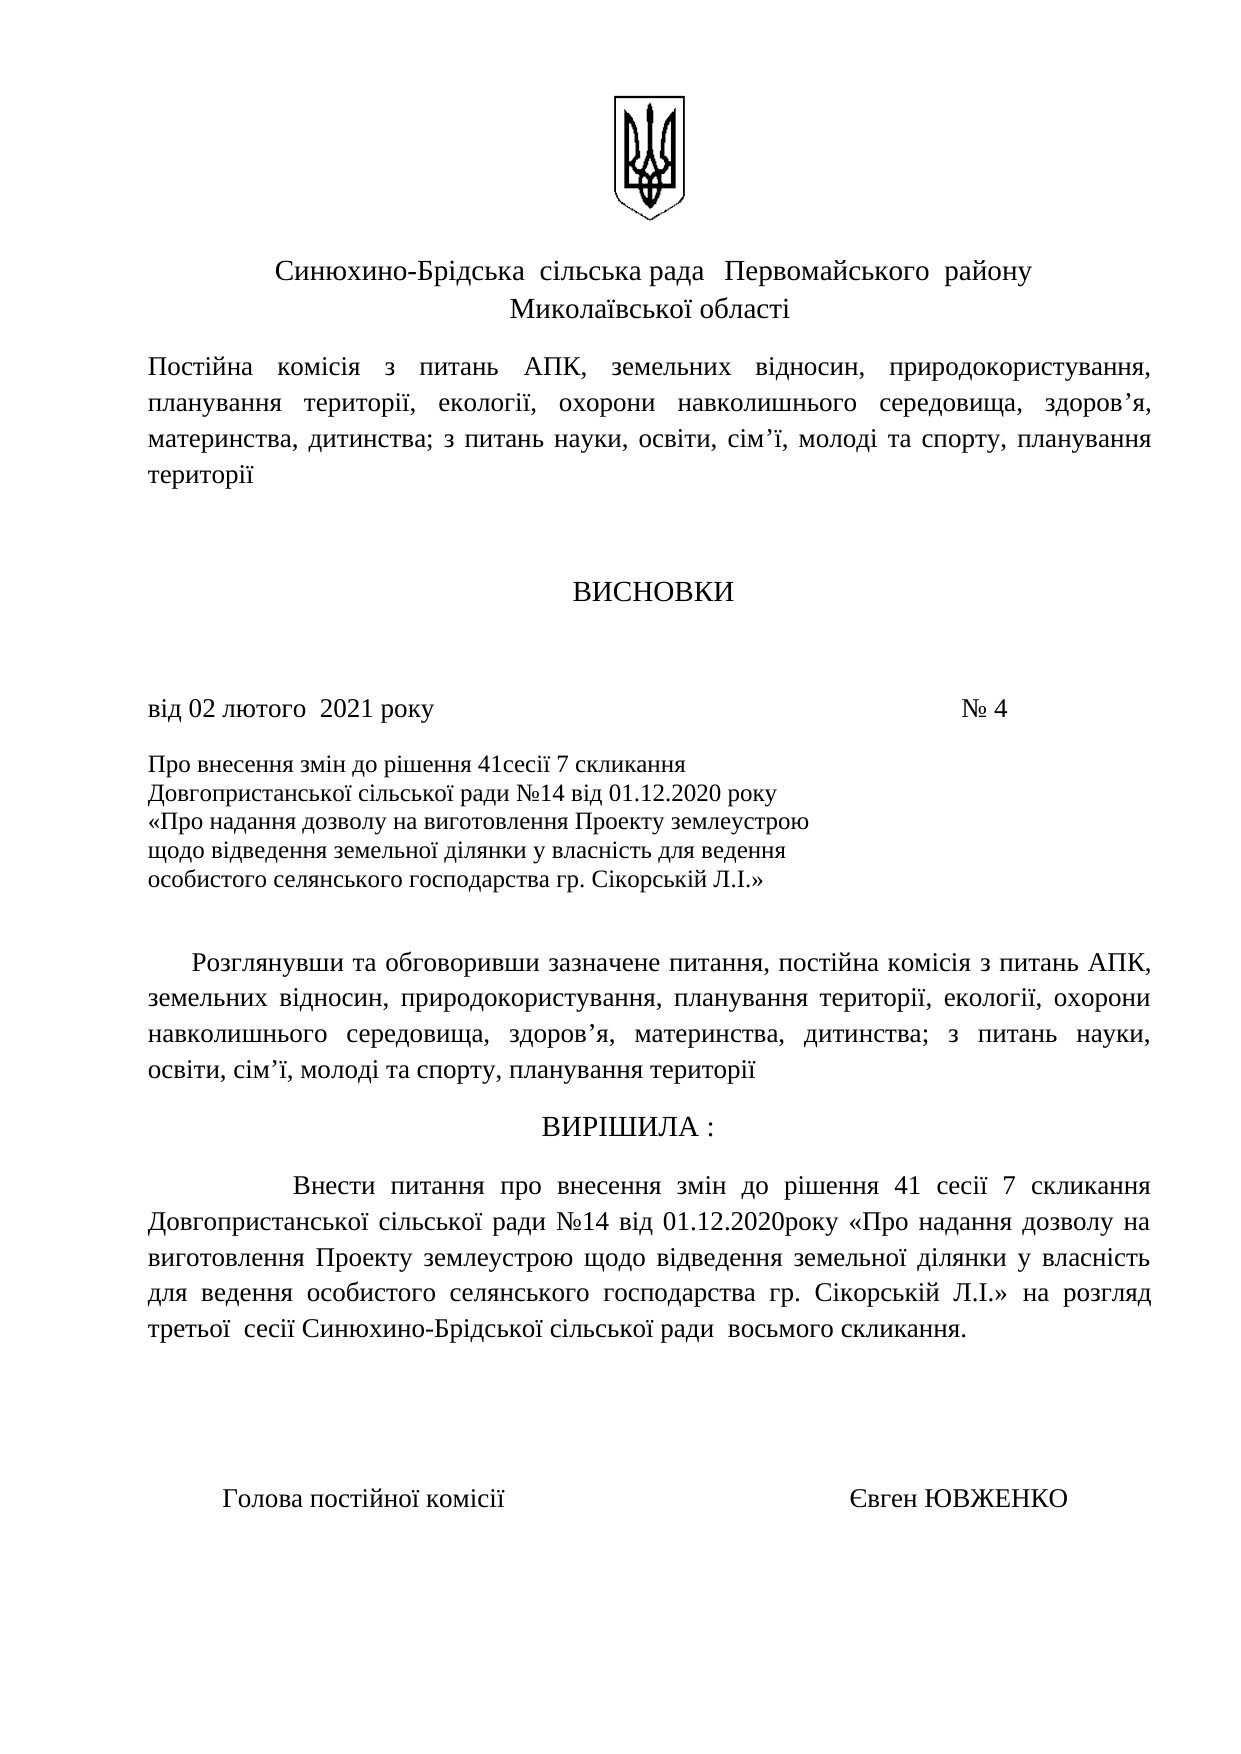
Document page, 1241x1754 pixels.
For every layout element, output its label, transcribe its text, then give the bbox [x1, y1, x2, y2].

text особистого селянського господарства гр. Сікорській Л.І.» [148, 864, 1152, 893]
text Внести питання про внесення змін до рішення 41 сесії 7 скликання Довгопристанської сільської ради №14 від 01.12.2020року «Про надання дозволу на виготовлення Проекту землеустрою щодо відведення земельної ділянки у власність для ведення особистого селянського господарства гр. Сікорській Л.І.» на розгляд третьої сесії Синюхино-Брідської сільської ради восьмого скликання. [148, 1169, 1152, 1343]
text Про внесення змін до рішення 41сесії 7 скликання [148, 749, 1152, 778]
text щодо відведення земельної ділянки у власність для ведення [148, 835, 1152, 864]
text «Про надання дозволу на виготовлення Проекту землеустрою [148, 806, 1152, 835]
text Розглянувши та обговоривши зазначене питання, постійна комісія з питань АПК, земельних відносин, природокористування, планування території, екології, охорони навколишнього середовища, здоров’я, материнства, дитинства; з питань науки, освіти, сім’ї, молоді та спорту, планування території [148, 946, 1152, 1084]
text ВИСНОВКИ [148, 574, 1152, 607]
text Довгопристанської сільської ради №14 від 01.12.2020 року [148, 778, 1152, 806]
text Постійна комісія з питань АПК, земельних відносин, природокористування, планування території, екології, охорони навколишнього середовища, здоров’я, материнства, дитинства; з питань науки, освіти, сім’ї, молоді та спорту, планування території [148, 351, 1152, 489]
text Синюхино-Брідська сільська рада Первомайського району Миколаївської області [148, 253, 1152, 325]
text від 02 лютого 2021 року № 4 [148, 692, 1152, 723]
text Голова постійної комісії Євген ЮВЖЕНКО [148, 1482, 1152, 1513]
text ВИРІШИЛА : [148, 1109, 1152, 1143]
